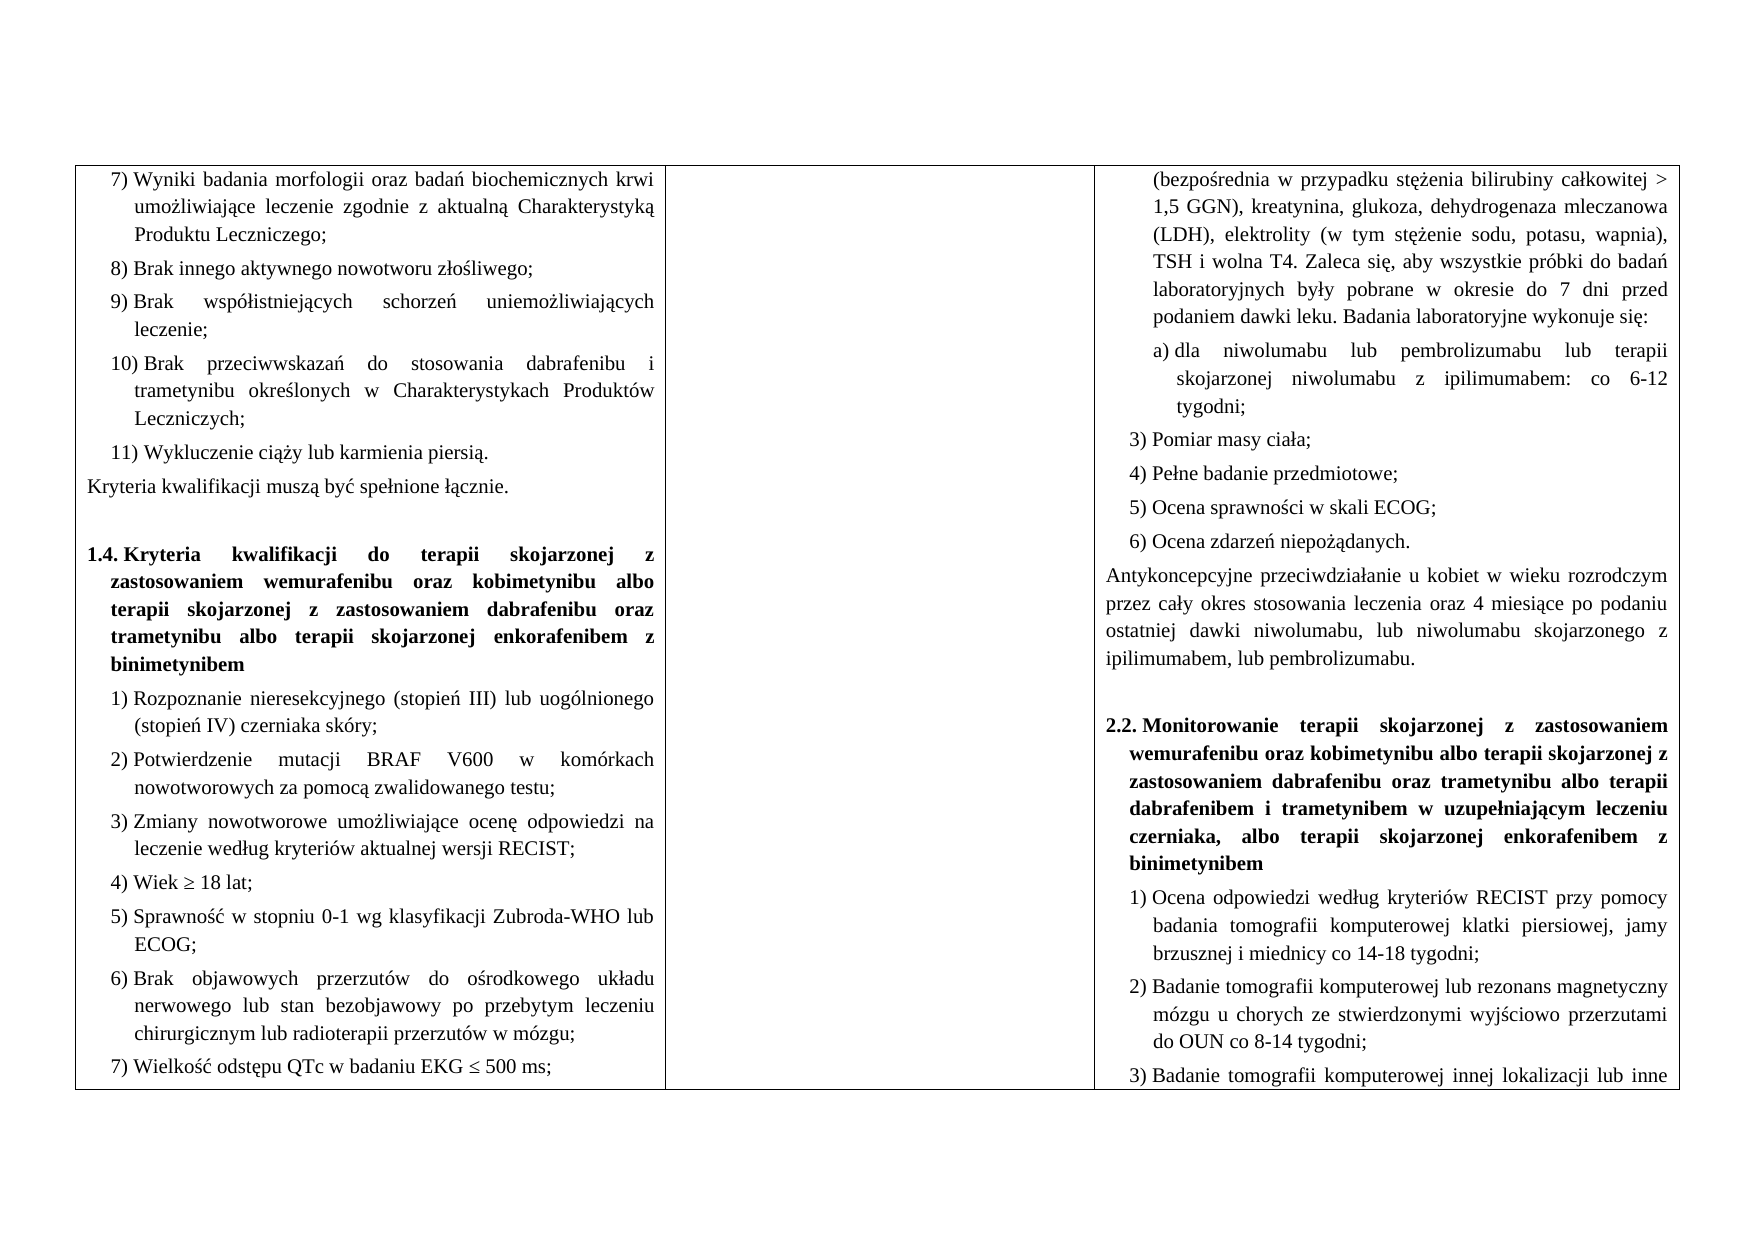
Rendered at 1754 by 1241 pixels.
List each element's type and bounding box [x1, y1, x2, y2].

table_cell [76, 166, 665, 1089]
table_cell [666, 166, 1094, 1089]
table_cell [1095, 166, 1679, 1089]
